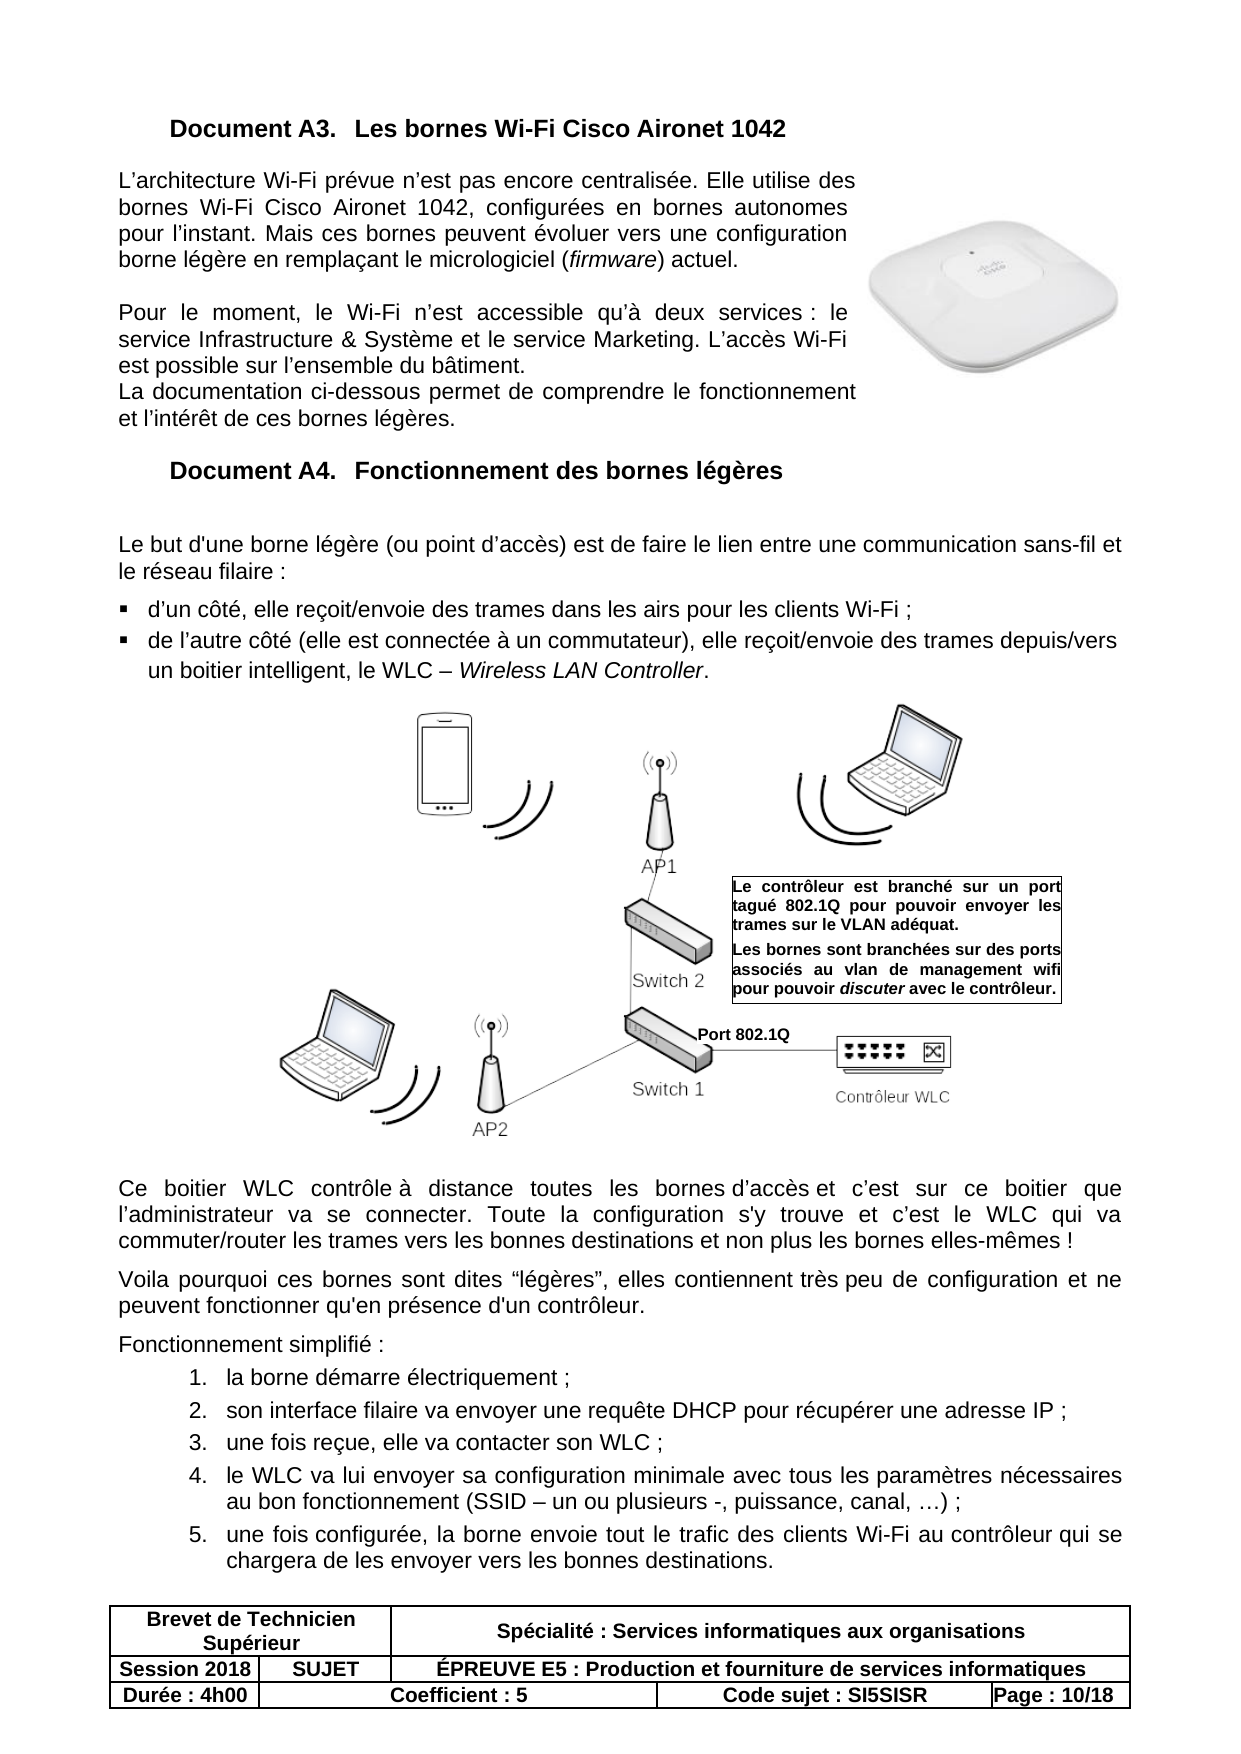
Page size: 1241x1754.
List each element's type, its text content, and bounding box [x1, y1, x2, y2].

list une fois configurée, la borne envoie tout le trafic des clients Wi-Fi au contrôleur qui se chargera de les envoyer vers les bonnes destinations. [188, 1521, 1122, 1573]
list une fois reçue, elle va contacter son WLC ; [188, 1429, 1122, 1456]
text Les bornes Wi-Fi Cisco Aironet 1042 [169, 114, 1122, 142]
text Ce boitier WLC contrôle à distance toutes les bornes d’accès et c’est sur ce boitier que l’administrateur va se connecter. Toute la configuration s'y trouve et c’est le WLC qui va commuter/router les trames vers les bonnes destinations et non plus les bornes elles-mêmes ! [118, 1174, 1122, 1254]
list de l’autre côté (elle est connectée à un commutateur), elle reçoit/envoie des trames depuis/vers un boitier intelligent, le WLC – Wireless LAN Controller. [118, 627, 1122, 683]
list la borne démarre électriquement ; [188, 1364, 1122, 1390]
list le WLC va lui envoyer sa configuration minimale avec tous les paramètres nécessaires au bon fonctionnement (SSID – un ou plusieurs -, puissance, canal, …) ; [188, 1462, 1122, 1514]
picture [866, 213, 1125, 378]
list d’un côté, elle reçoit/envoie des trames dans les airs pour les clients Wi-Fi ; [118, 596, 1122, 623]
text L’architecture Wi-Fi prévue n’est pas encore centralisée. Elle utilise des bornes Wi-Fi Cisco Aironet 1042, configurées en bornes autonomes pour l’instant. Mais ces bornes peuvent évoluer vers une configuration borne légère en remplaçant le micrologiciel (firmware) actuel. [118, 167, 856, 273]
text Le but d'une borne légère (ou point d’accès) est de faire le lien entre une communication sans-fil et le réseau filaire : [118, 531, 1122, 584]
text La documentation ci-dessous permet de comprendre le fonctionnement et l’intérêt de ces bornes légères. [118, 378, 856, 431]
text Fonctionnement simplifié : [118, 1331, 1122, 1358]
text Pour le moment, le Wi-Fi n’est accessible qu’à deux services : le service Infrastructure & Système et le service Marketing. L’accès Wi-Fi est possible sur l’ensemble du bâtiment. [118, 299, 856, 378]
text Fonctionnement des bornes légères [169, 456, 1122, 506]
list son interface filaire va envoyer une requête DHCP pour récupérer une adresse IP ; [188, 1397, 1122, 1423]
text Voila pourquoi ces bornes sont dites “légères”, elles contiennent très peu de configuration et ne peuvent fonctionner qu'en présence d'un contrôleur. [118, 1266, 1122, 1319]
